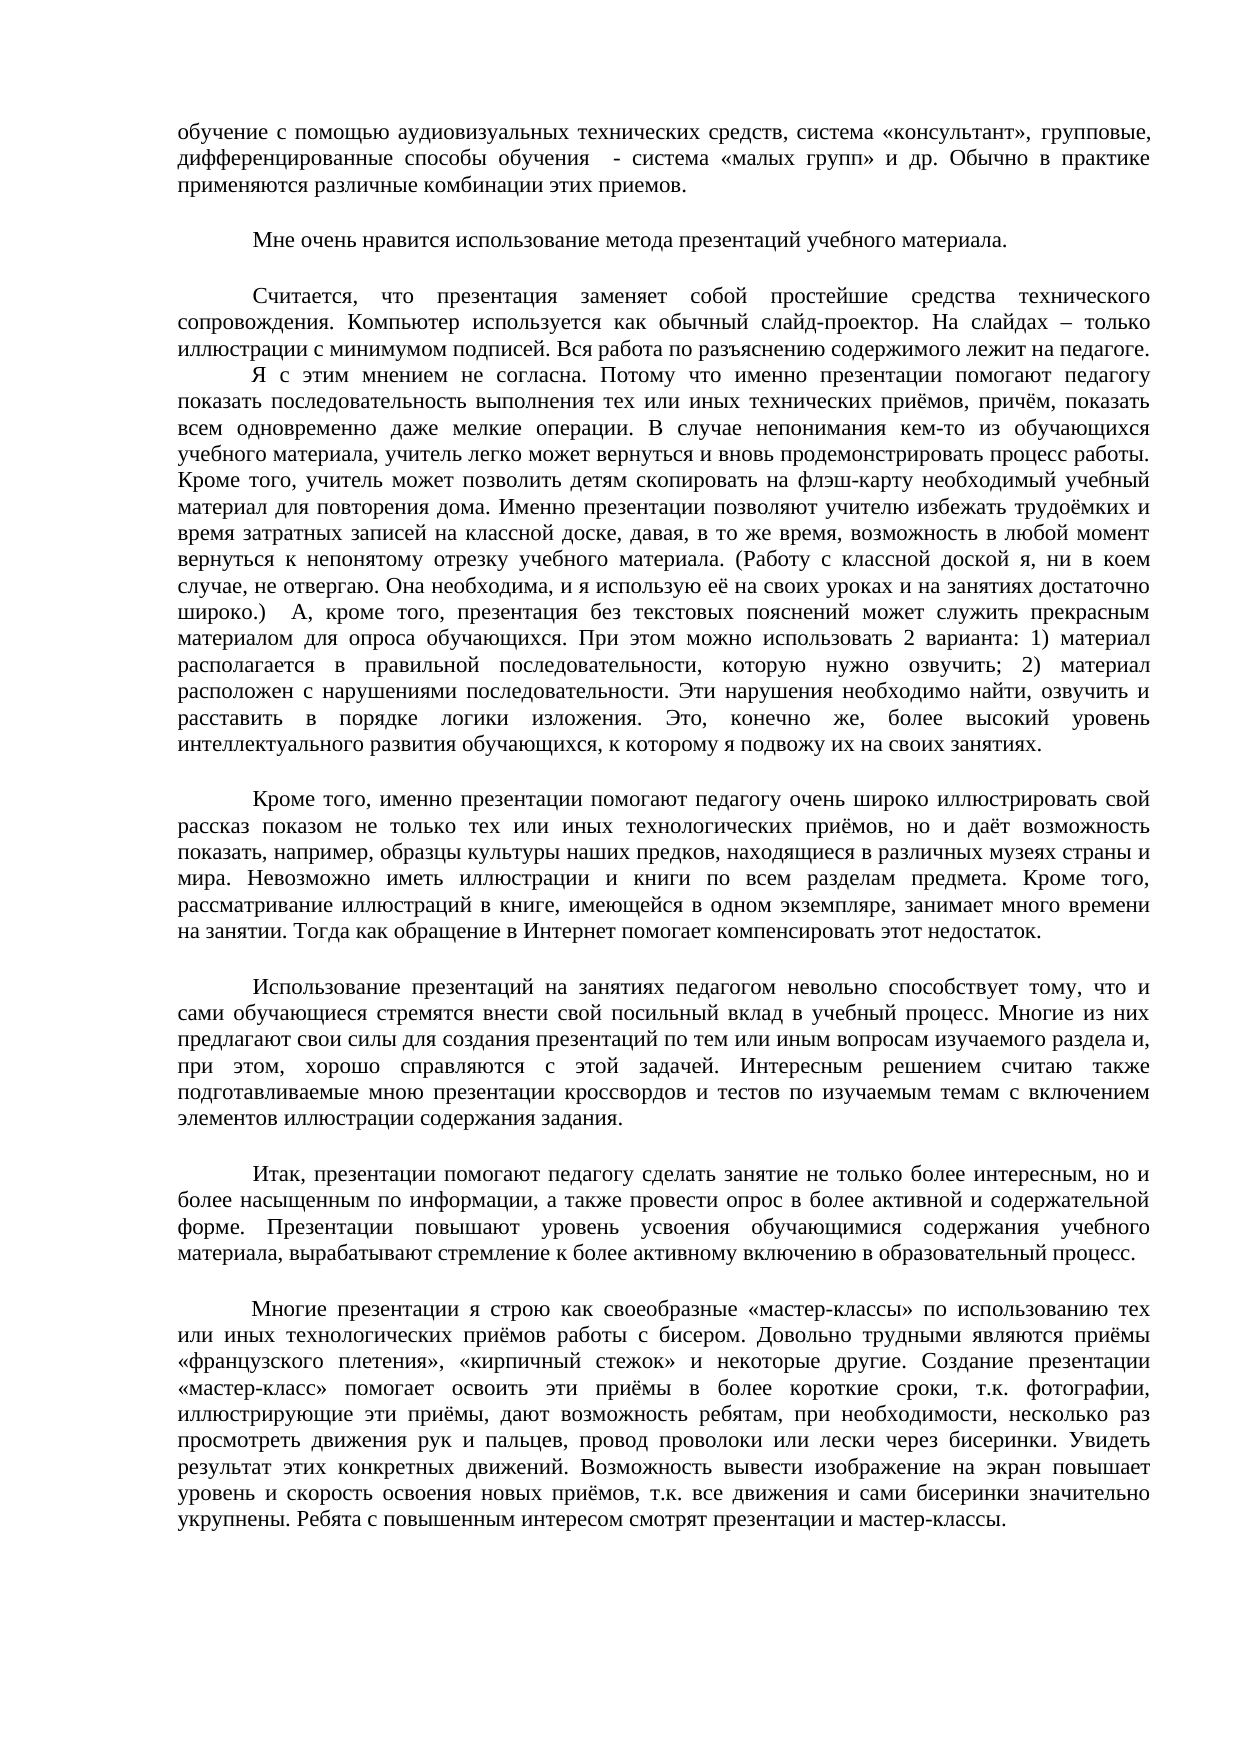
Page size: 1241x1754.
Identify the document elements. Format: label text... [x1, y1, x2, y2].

text Итак, презентации помогают педагогу сделать занятие не только более интересным, но и более насыщенным по информации, а также провести опрос в более активной и содержательной форме. Презентации повышают уровень усвоения обучающимися содержания учебного материала, вырабатывают стремление к более активному включению в образовательный процесс. [177, 1160, 1152, 1265]
text Кроме того, именно презентации помогают педагогу очень широко иллюстрировать свой рассказ показом не только тех или иных технологических приёмов, но и даёт возможность показать, например, образцы культуры наших предков, находящиеся в различных музеях страны и мира. Невозможно иметь иллюстрации и книги по всем разделам предмета. Кроме того, рассматривание иллюстраций в книге, имеющейся в одном экземпляре, занимает много времени на занятии. Тогда как обращение в Интернет помогает компенсировать этот недостаток. [177, 785, 1152, 943]
text Использование презентаций на занятиях педагогом невольно способствует тому, что и сами обучающиеся стремятся внести свой посильный вклад в учебный процесс. Многие из них предлагают свои силы для создания презентаций по тем или иным вопросам изучаемого раздела и, при этом, хорошо справляются с этой задачей. Интересным решением считаю также подготавливаемые мною презентации кроссвордов и тестов по изучаемым темам с включением элементов иллюстрации содержания задания. [177, 973, 1152, 1131]
text Считается, что презентация заменяет собой простейшие средства технического сопровождения. Компьютер используется как обычный слайд-проектор. На слайдах – только иллюстрации с минимумом подписей. Вся работа по разъяснению содержимого лежит на педагоге. Я с этим мнением не согласна. Потому что именно презентации помогают педагогу показать последовательность выполнения тех или иных технических приёмов, причём, показать всем одновременно даже мелкие операции. В случае непонимания кем-то из обучающихся учебного материала, учитель легко может вернуться и вновь продемонстрировать процесс работы. Кроме того, учитель может позволить детям скопировать на флэш-карту необходимый учебный материал для повторения дома. Именно презентации позволяют учителю избежать трудоёмких и время затратных записей на классной доске, давая, в то же время, возможность в любой момент вернуться к непонятому отрезку учебного материала. (Работу с классной доской я, ни в коем случае, не отвергаю. Она необходима, и я использую её на своих уроках и на занятиях достаточно широко.) А, кроме того, презентация без текстовых пояснений может служить прекрасным материалом для опроса обучающихся. При этом можно использовать 2 варианта: 1) материал располагается в правильной последовательности, которую нужно озвучить; 2) материал расположен с нарушениями последовательности. Эти нарушения необходимо найти, озвучить и расставить в порядке логики изложения. Это, конечно же, более высокий уровень интеллектуального развития обучающихся, к которому я подвожу их на своих занятиях. [177, 282, 1152, 756]
text Мне очень нравится использование метода презентаций учебного материала. [177, 226, 1152, 253]
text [177, 118, 1152, 197]
text Многие презентации я строю как своеобразные «мастер-классы» по использованию тех или иных технологических приёмов работы с бисером. Довольно трудными являются приёмы «французского плетения», «кирпичный стежок» и некоторые другие. Создание презентации «мастер-класс» помогает освоить эти приёмы в более короткие сроки, т.к. фотографии, иллюстрирующие эти приёмы, дают возможность ребятам, при необходимости, несколько раз просмотреть движения рук и пальцев, провод проволоки или лески через бисеринки. Увидеть результат этих конкретных движений. Возможность вывести изображение на экран повышает уровень и скорость освоения новых приёмов, т.к. все движения и сами бисеринки значительно укрупнены. Ребята с повышенным интересом смотрят презентации и мастер-классы. [177, 1294, 1152, 1532]
